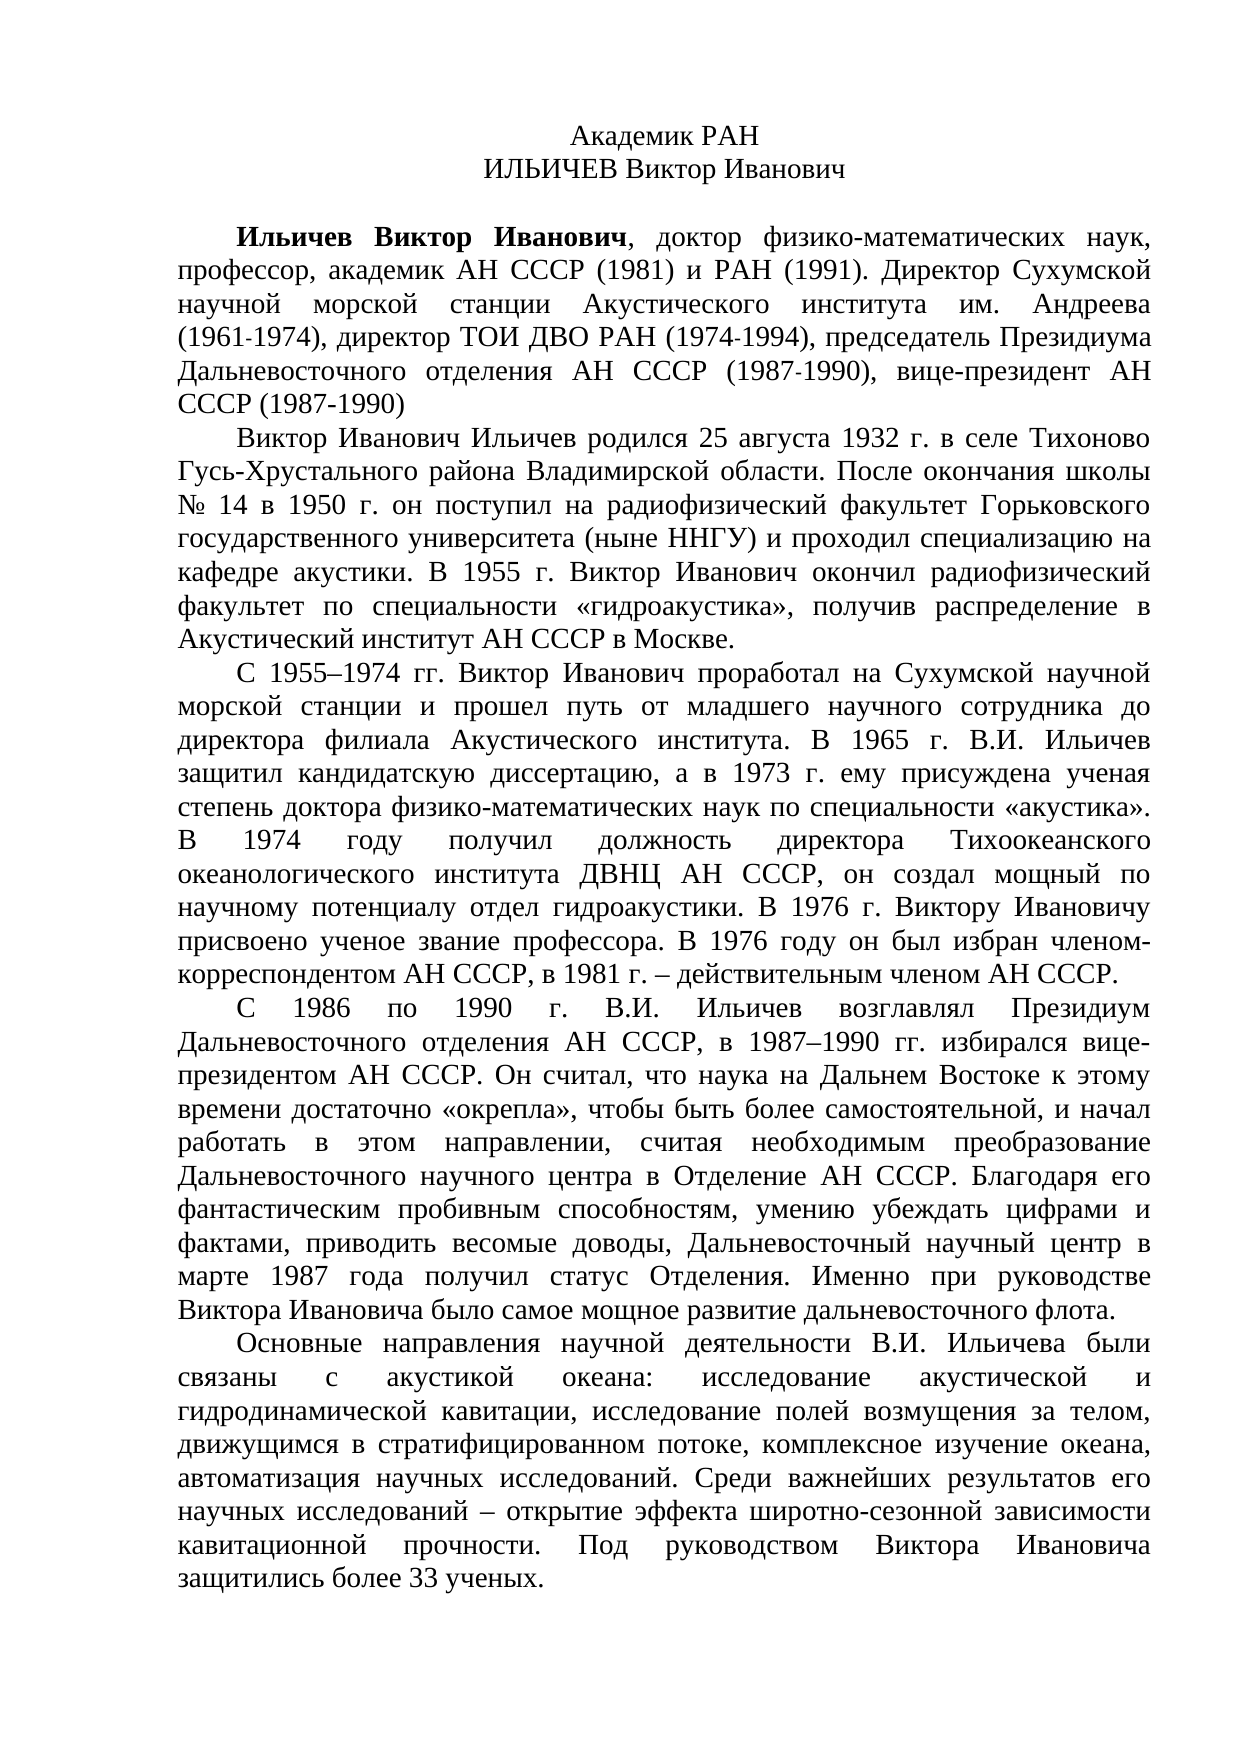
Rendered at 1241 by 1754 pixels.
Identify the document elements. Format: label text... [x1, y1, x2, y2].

text Ильичев Виктор Иванович, доктор физико-математических наук, профессор, академик АН СССР (1981) и РАН (1991). Директор Сухумской научной морской станции Акустического института им. Андреева (1961-1974), директор ТОИ ДВО РАН (1974-1994), председатель Президиума Дальневосточного отделения АН СССР (1987-1990), вице-президент АН СССР (1987-1990) [177, 219, 1152, 420]
text Виктор Иванович Ильичев родился 25 августа 1932 г. в селе Тихоново Гусь-Хрустального района Владимирской области. После окончания школы № 14 в 1950 г. он поступил на радиофизический факультет Горьковского государственного университета (ныне ННГУ) и проходил специализацию на кафедре акустики. В 1955 г. Виктор Иванович окончил радиофизический факультет по специальности «гидроакустика», получив распределение в Акустический институт АН СССР в Москве. [177, 420, 1152, 655]
text Академик РАН ИЛЬИЧЕВ Виктор Иванович [177, 118, 1152, 185]
text С 1986 по 1990 г. В.И. Ильичев возглавлял Президиум Дальневосточного отделения АН СССР, в 1987–1990 гг. избирался вице-президентом АН СССР. Он считал, что наука на Дальнем Востоке к этому времени достаточно «окрепла», чтобы быть более самостоятельной, и начал работать в этом направлении, считая необходимым преобразование Дальневосточного научного центра в Отделение АН СССР. Благодаря его фантастическим пробивным способностям, умению убеждать цифрами и фактами, приводить весомые доводы, Дальневосточный научный центр в марте 1987 года получил статус Отделения. Именно при руководстве Виктора Ивановича было самое мощное развитие дальневосточного флота. [177, 990, 1152, 1326]
text С 1955–1974 гг. Виктор Иванович проработал на Сухумской научной морской станции и прошел путь от младшего научного сотрудника до директора филиала Акустического института. В 1965 г. В.И. Ильичев защитил кандидатскую диссертацию, а в 1973 г. ему присуждена ученая степень доктора физико-математических наук по специальности «акустика». В 1974 году получил должность директора Тихоокеанского океанологического института ДВНЦ АН СССР, он создал мощный по научному потенциалу отдел гидроакустики. В 1976 г. Виктору Ивановичу присвоено ученое звание профессора. В 1976 году он был избран членом-корреспондентом АН СССР, в 1981 г. – действительным членом АН СССР. [177, 655, 1152, 990]
text Основные направления научной деятельности В.И. Ильичева были связаны с акустикой океана: исследование акустической и гидродинамической кавитации, исследование полей возмущения за телом, движущимся в стратифицированном потоке, комплексное изучение океана, автоматизация научных исследований. Среди важнейших результатов его научных исследований – открытие эффекта широтно-сезонной зависимости кавитационной прочности. Под руководством Виктора Ивановича защитились более 33 ученых. [177, 1326, 1152, 1594]
